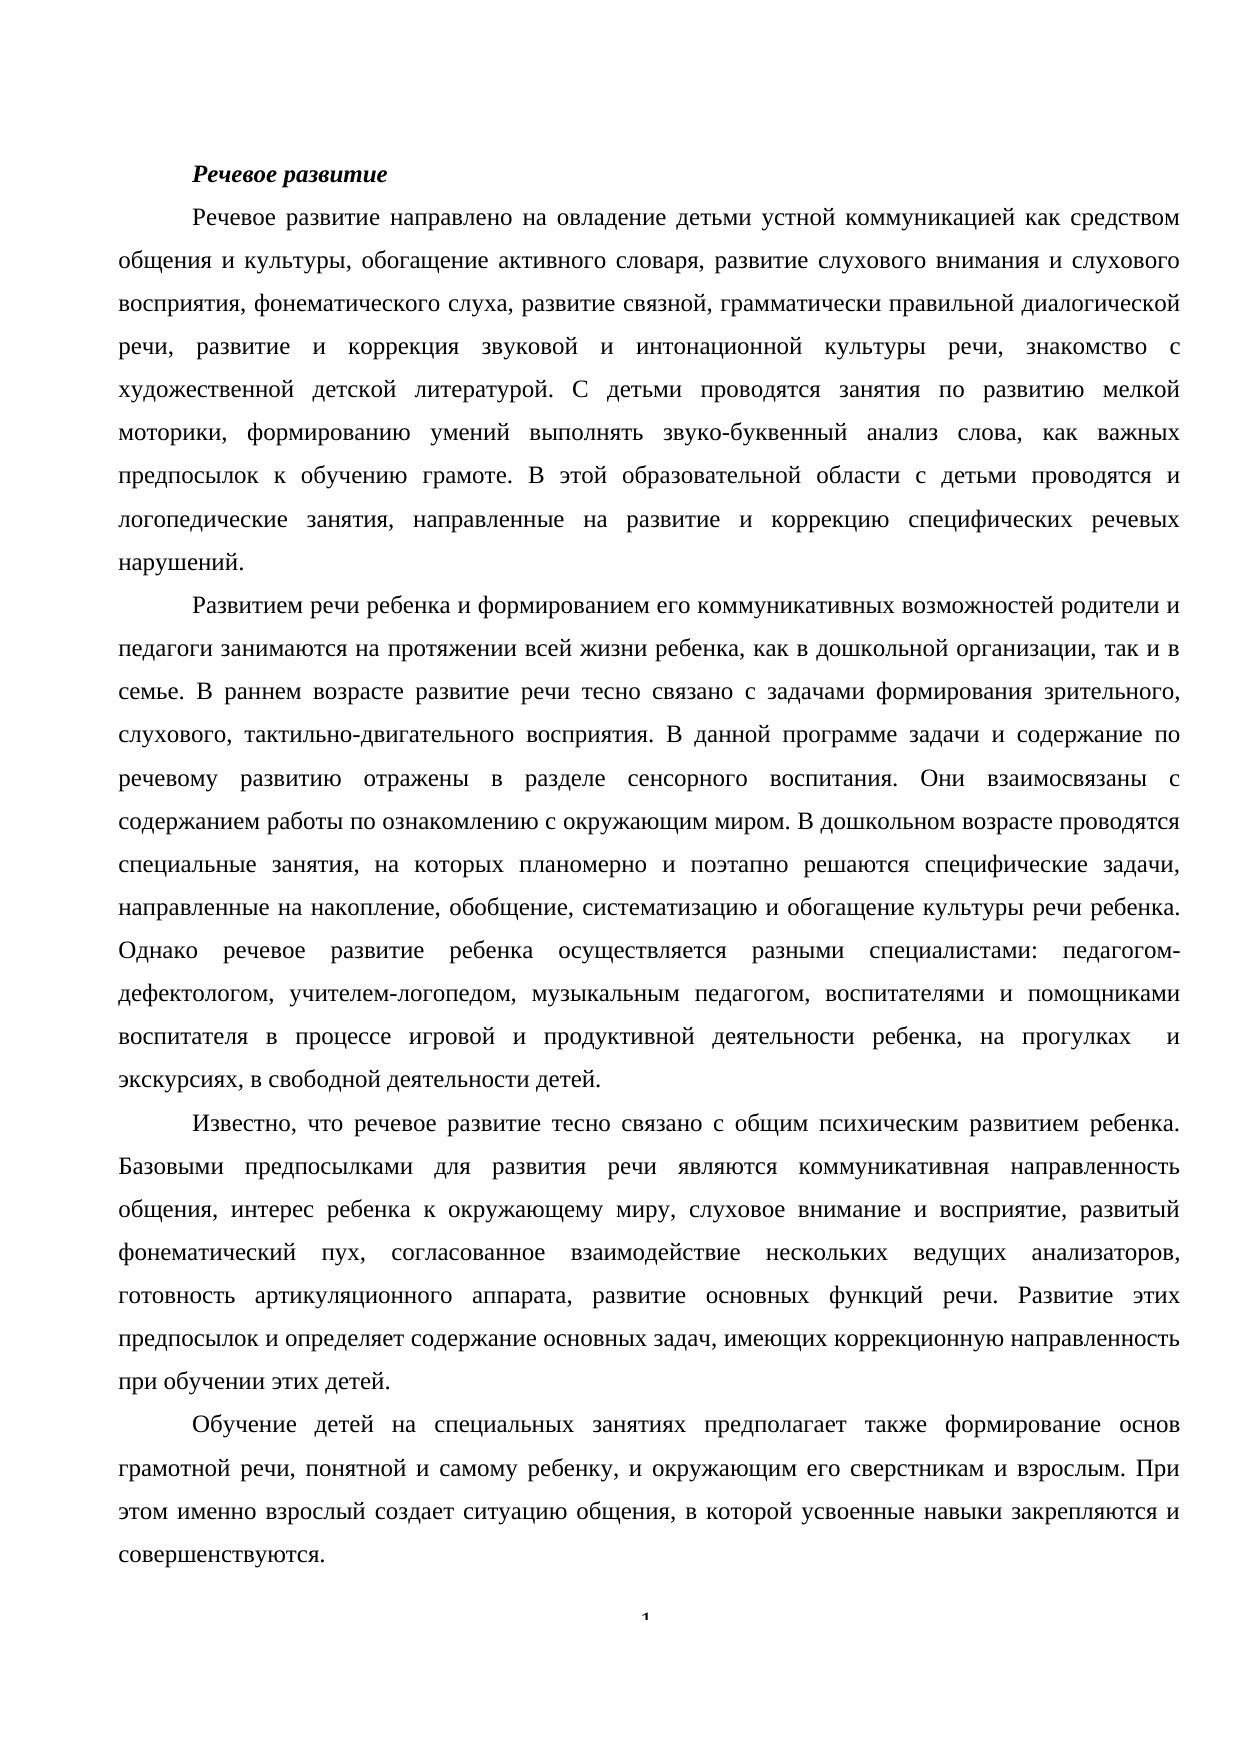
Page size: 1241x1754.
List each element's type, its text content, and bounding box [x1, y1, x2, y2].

text Известно, что речевое развитие тесно связано с общим психическим развитием ребенка. Базовыми предпосылками для развития речи являются коммуникативная направленность общения, интерес ребенка к окружающему миру, слуховое внимание и восприятие, развитый фонематический пух, согласованное взаимодействие нескольких ведущих анализаторов, готовность артикуляционного аппарата, развитие основных функций речи. Развитие этих предпосылок и определяет содержание основных задач, имеющих коррекционную направленность при обучении этих детей. [118, 1108, 1181, 1395]
text Обучение детей на специальных занятиях предполагает также формирование основ грамотной речи, понятной и самому ребенку, и окружающим его сверстникам и взрослым. При этом именно взрослый создает ситуацию общения, в которой усвоенные навыки закрепляются и совершенствуются. [118, 1409, 1181, 1568]
subtitle Речевое развитие [192, 159, 1205, 188]
text Речевое развитие направлено на овладение детьми устной коммуникацией как средством общения и культуры, обогащение активного словаря, развитие слухового внимания и слухового восприятия, фонематического слуха, развитие связной, грамматически правильной диалогической речи, развитие и коррекция звуковой и интонационной культуры речи, знакомство с художественной детской литературой. С детьми проводятся занятия по развитию мелкой моторики, формированию умений выполнять звуко-буквенный анализ слова, как важных предпосылок к обучению грамоте. В этой образовательной области с детьми проводятся и логопедические занятия, направленные на развитие и коррекцию специфических речевых нарушений. [118, 202, 1181, 576]
text Развитием речи ребенка и формированием его коммуникативных возможностей родители и педагоги занимаются на протяжении всей жизни ребенка, как в дошкольной организации, так и в семье. В раннем возрасте развитие речи тесно связано с задачами формирования зрительного, слухового, тактильно-двигательного восприятия. В данной программе задачи и содержание по речевому развитию отражены в разделе сенсорного воспитания. Они взаимосвязаны с содержанием работы по ознакомлению с окружающим миром. В дошкольном возрасте проводятся специальные занятия, на которых планомерно и поэтапно решаются специфические задачи, направленные на накопление, обобщение, систематизацию и обогащение культуры речи ребенка. Однако речевое развитие ребенка осуществляется разными специалистами: педагогом- дефектологом, учителем-логопедом, музыкальным педагогом, воспитателями и помощниками воспитателя в процессе игровой и продуктивной деятельности ребенка, на прогулках и экскурсиях, в свободной деятельности детей. [118, 590, 1181, 1093]
